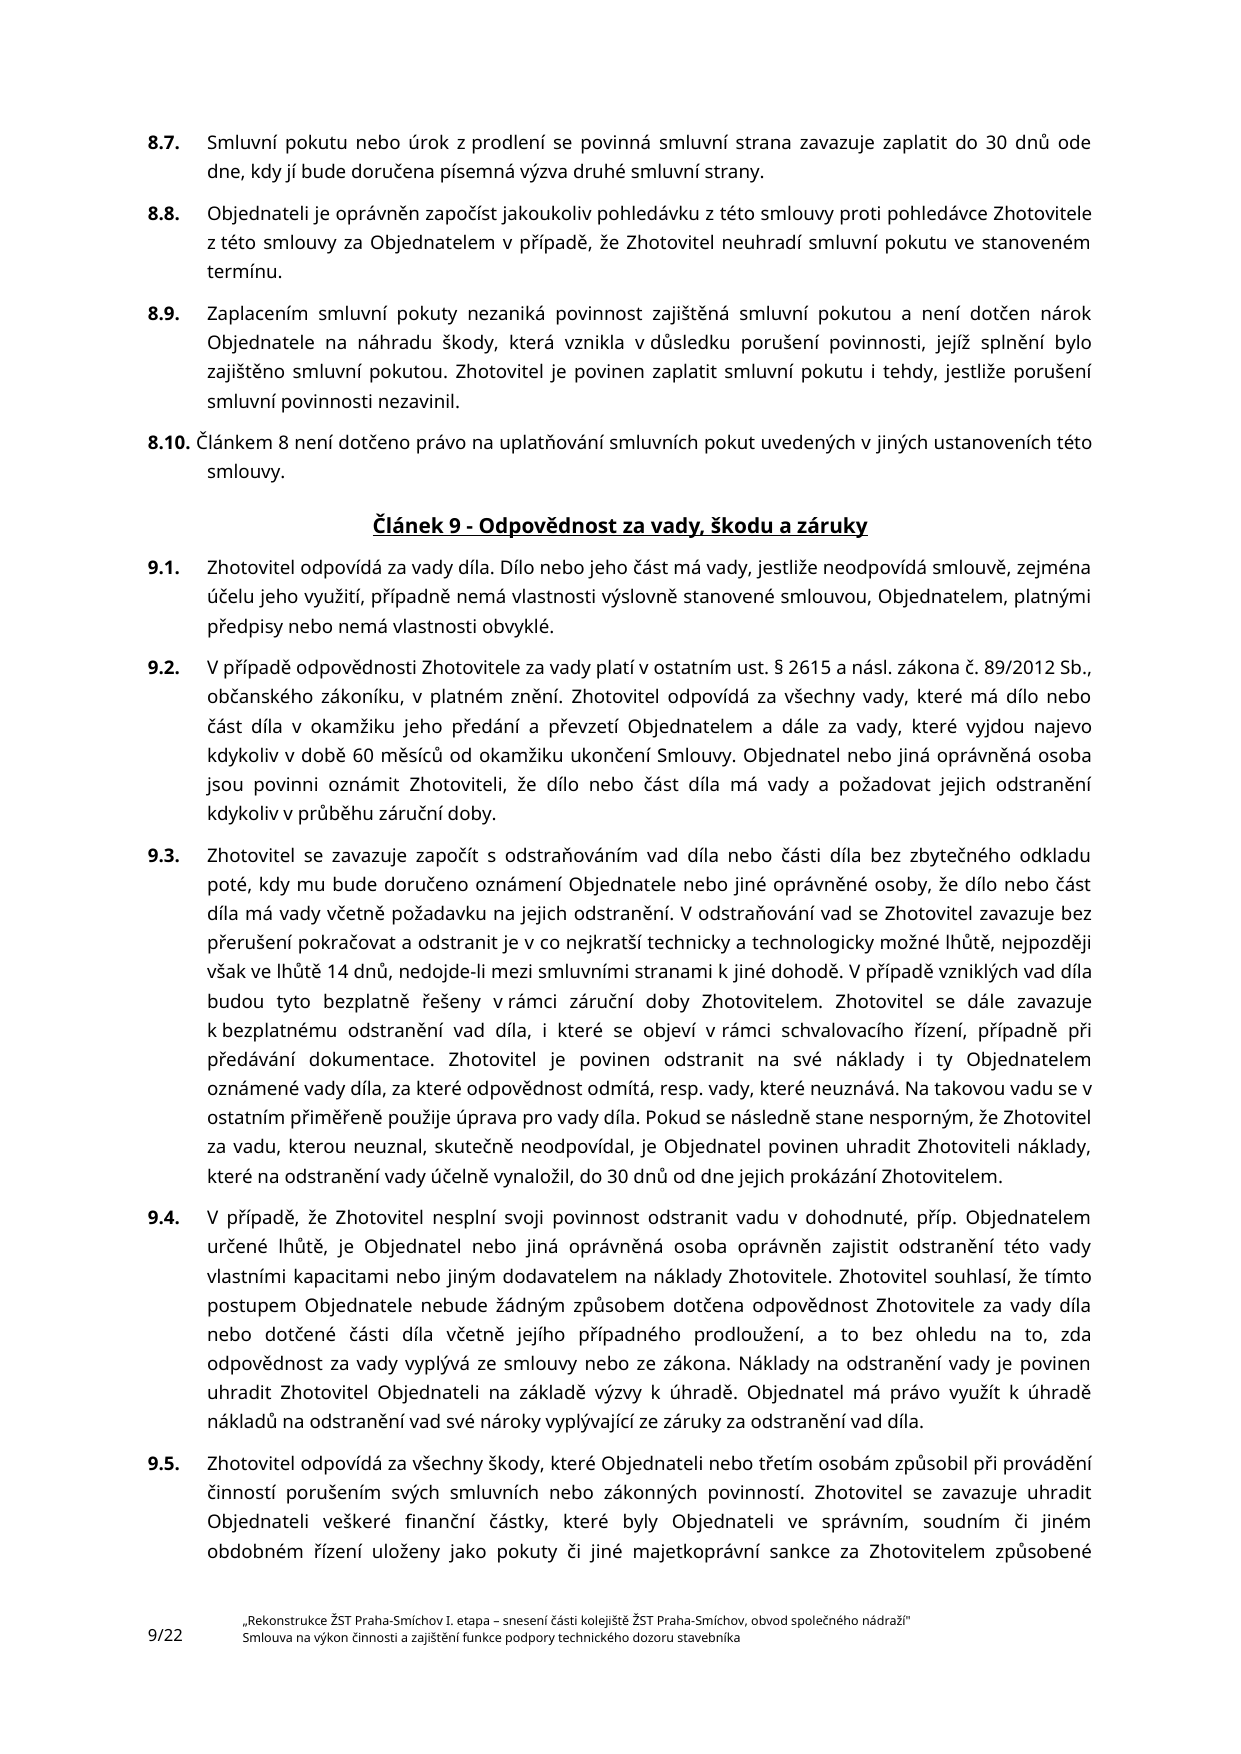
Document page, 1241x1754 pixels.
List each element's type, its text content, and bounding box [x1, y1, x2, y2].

text 8.9. Zaplacením smluvní pokuty nezaniká povinnost zajištěná smluvní pokutou a není dotčen nárok Objednatele na náhradu škody, která vznikla v důsledku porušení povinnosti, jejíž splnění bylo zajištěno smluvní pokutou. Zhotovitel je povinen zaplatit smluvní pokutu i tehdy, jestliže porušení smluvní povinnosti nezavinil. [148, 297, 1092, 414]
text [148, 1447, 1092, 1564]
text 8.10. Článkem 8 není dotčeno právo na uplatňování smluvních pokut uvedených v jiných ustanoveních této smlouvy. [148, 426, 1092, 485]
text 9.3. Zhotovitel se zavazuje započít s odstraňováním vad díla nebo části díla bez zbytečného odkladu poté, kdy mu bude doručeno oznámení Objednatele nebo jiné oprávněné osoby, že dílo nebo část díla má vady včetně požadavku na jejich odstranění. V odstraňování vad se Zhotovitel zavazuje bez přerušení pokračovat a odstranit je v co nejkratší technicky a technologicky možné lhůtě, nejpozději však ve lhůtě 14 dnů, nedojde-li mezi smluvními stranami k jiné dohodě. V případě vzniklých vad díla budou tyto bezplatně řešeny v rámci záruční doby Zhotovitelem. Zhotovitel se dále zavazuje k bezplatnému odstranění vad díla, i které se objeví v rámci schvalovacího řízení, případně při předávání dokumentace. Zhotovitel je povinen odstranit na své náklady i ty Objednatelem oznámené vady díla, za které odpovědnost odmítá, resp. vady, které neuznává. Na takovou vadu se v ostatním přiměřeně použije úprava pro vady díla. Pokud se následně stane nesporným, že Zhotovitel za vadu, kterou neuznal, skutečně neodpovídal, je Objednatel povinen uhradit Zhotoviteli náklady, které na odstranění vady účelně vynaložil, do 30 dnů od dne jejich prokázání Zhotovitelem. [148, 839, 1092, 1189]
subtitle 9.2. V případě odpovědnosti Zhotovitele za vady platí v ostatním ust. § 2615 a násl. zákona č. 89/2012 Sb., občanského zákoníku, v platném znění. Zhotovitel odpovídá za všechny vady, které má dílo nebo část díla v okamžiku jeho předání a převzetí Objednatelem a dále za vady, které vyjdou najevo kdykoliv v době 60 měsíců od okamžiku ukončení Smlouvy. Objednatel nebo jiná oprávněná osoba jsou povinni oznámit Zhotoviteli, že dílo nebo část díla má vady a požadovat jejich odstranění kdykoliv v průběhu záruční doby. [148, 651, 1092, 826]
text 8.7. Smluvní pokutu nebo úrok z prodlení se povinná smluvní strana zavazuje zaplatit do 30 dnů ode dne, kdy jí bude doručena písemná výzva druhé smluvní strany. [148, 126, 1092, 185]
text 9.4. V případě, že Zhotovitel nesplní svoji povinnost odstranit vadu v dohodnuté, příp. Objednatelem určené lhůtě, je Objednatel nebo jiná oprávněná osoba oprávněn zajistit odstranění této vady vlastními kapacitami nebo jiným dodavatelem na náklady Zhotovitele. Zhotovitel souhlasí, že tímto postupem Objednatele nebude žádným způsobem dotčena odpovědnost Zhotovitele za vady díla nebo dotčené části díla včetně jejího případného prodloužení, a to bez ohledu na to, zda odpovědnost za vady vyplývá ze smlouvy nebo ze zákona. Náklady na odstranění vady je povinen uhradit Zhotovitel Objednateli na základě výzvy k úhradě. Objednatel má právo využít k úhradě nákladů na odstranění vad své nároky vyplývající ze záruky za odstranění vad díla. [148, 1201, 1092, 1435]
subtitle Článek 9 - Odpovědnost za vady, škodu a záruky [148, 510, 1092, 539]
text 8.8. Objednateli je oprávněn započíst jakoukoliv pohledávku z této smlouvy proti pohledávce Zhotovitele z této smlouvy za Objednatelem v případě, že Zhotovitel neuhradí smluvní pokutu ve stanoveném termínu. [148, 197, 1092, 285]
subtitle 9.1. Zhotovitel odpovídá za vady díla. Dílo nebo jeho část má vady, jestliže neodpovídá smlouvě, zejména účelu jeho využití, případně nemá vlastnosti výslovně stanovené smlouvou, Objednatelem, platnými předpisy nebo nemá vlastnosti obvyklé. [148, 551, 1092, 639]
